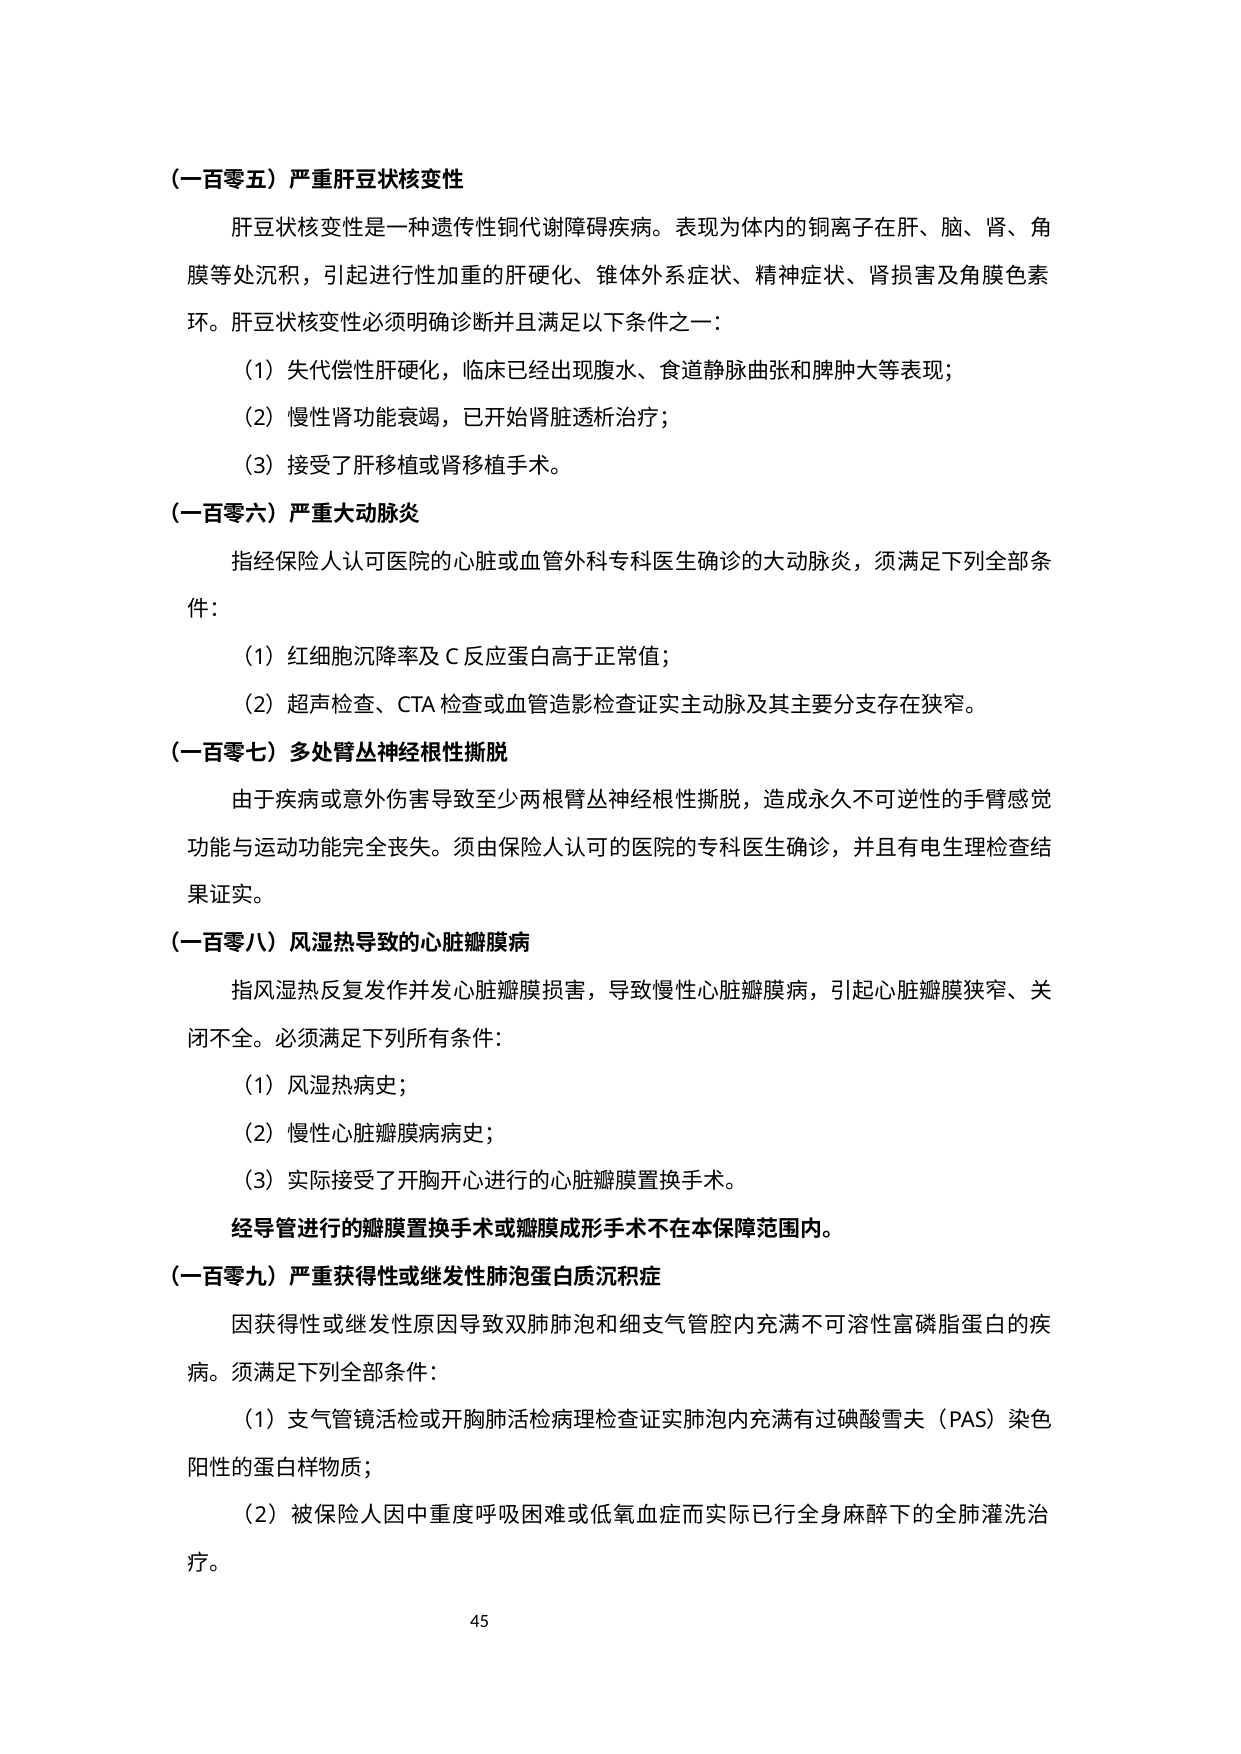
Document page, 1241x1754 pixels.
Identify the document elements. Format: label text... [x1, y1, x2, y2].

text 指经保险人认可医院的心脏或血管外科专科医生确诊的大动脉炎，须满足下列全部条件： [187, 544, 1053, 623]
list 严重肝豆状核变性 [158, 162, 1053, 194]
text （3）接受了肝移植或肾移植手术。 [187, 448, 1053, 480]
text 经导管进行的瓣膜置换手术或瓣膜成形手术不在本保障范围内。 [187, 1211, 1053, 1243]
text （1）红细胞沉降率及C反应蛋白高于正常值； [187, 639, 1053, 671]
text 指风湿热反复发作并发心脏瓣膜损害，导致慢性心脏瓣膜病，引起心脏瓣膜狭窄、关闭不全。必须满足下列所有条件： [187, 973, 1053, 1052]
text （3）实际接受了开胸开心进行的心脏瓣膜置换手术。 [187, 1163, 1053, 1195]
list 多处臂丛神经根性撕脱 [158, 734, 1053, 767]
text 由于疾病或意外伤害导致至少两根臂丛神经根性撕脱，造成永久不可逆性的手臂感觉功能与运动功能完全丧失。须由保险人认可的医院的专科医生确诊，并且有电生理检查结果证实。 [187, 782, 1053, 909]
text （2）慢性心脏瓣膜病病史； [187, 1116, 1053, 1148]
list 风湿热导致的心脏瓣膜病 [158, 925, 1053, 957]
text 因获得性或继发性原因导致双肺肺泡和细支气管腔内充满不可溶性富磷脂蛋白的疾病。须满足下列全部条件： [187, 1307, 1053, 1386]
text （1）支气管镜活检或开胸肺活检病理检查证实肺泡内充满有过碘酸雪夫（PAS）染色阳性的蛋白样物质； [187, 1402, 1053, 1481]
text （1）风湿热病史； [187, 1068, 1053, 1100]
list 严重获得性或继发性肺泡蛋白质沉积症 [158, 1259, 1053, 1291]
list 严重大动脉炎 [158, 496, 1053, 528]
text （2）慢性肾功能衰竭，已开始肾脏透析治疗； [187, 400, 1053, 432]
text 肝豆状核变性是一种遗传性铜代谢障碍疾病。表现为体内的铜离子在肝、脑、肾、角膜等处沉积，引起进行性加重的肝硬化、锥体外系症状、精神症状、肾损害及角膜色素环。肝豆状核变性必须明确诊断并且满足以下条件之一： [187, 210, 1053, 337]
text （1）失代偿性肝硬化，临床已经出现腹水、食道静脉曲张和脾肿大等表现； [187, 353, 1053, 384]
text （2）超声检查、CTA检查或血管造影检查证实主动脉及其主要分支存在狭窄。 [187, 687, 1053, 718]
text （2）被保险人因中重度呼吸困难或低氧血症而实际已行全身麻醉下的全肺灌洗治疗。 [187, 1497, 1053, 1576]
